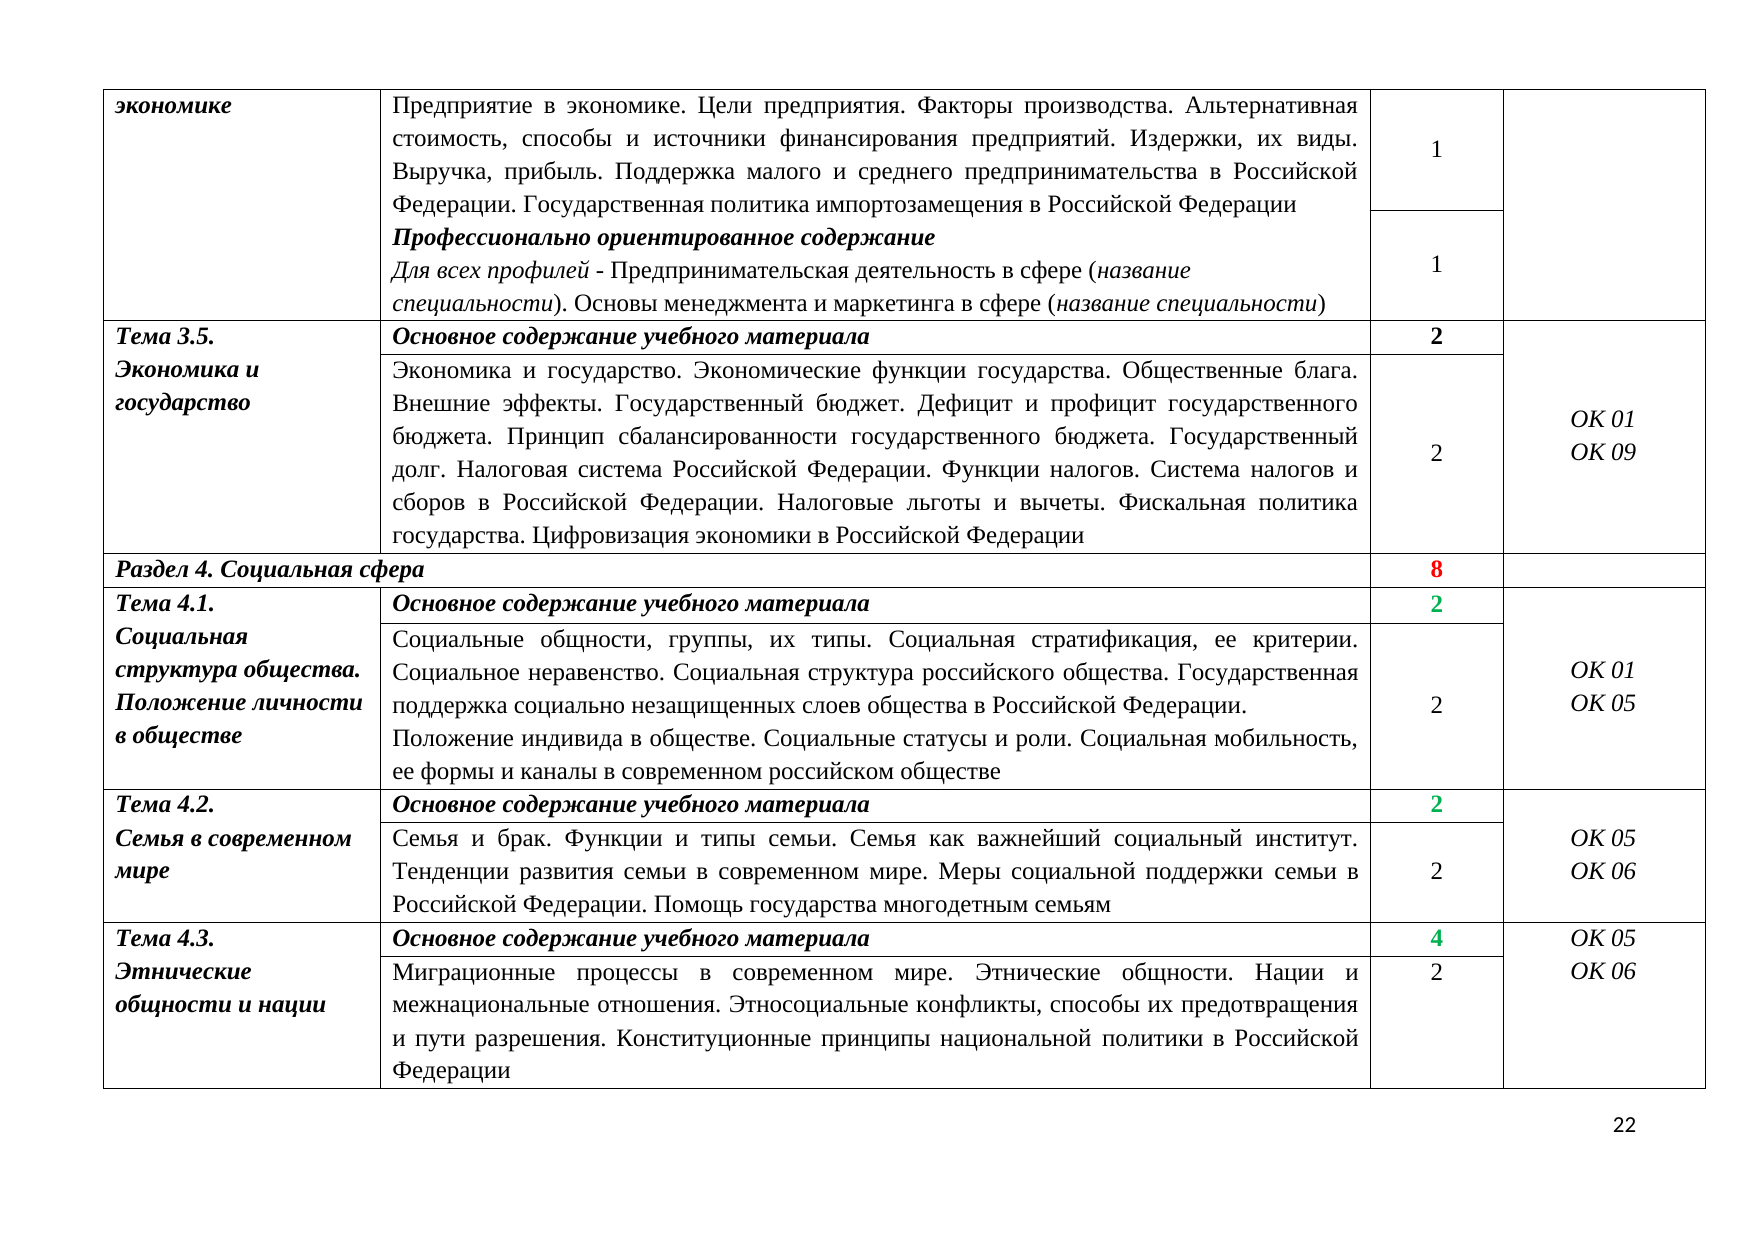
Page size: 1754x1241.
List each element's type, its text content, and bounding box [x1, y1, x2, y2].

table_cell 1 [1371, 90, 1503, 210]
table_cell Предприятие в экономике. Цели предприятия. Факторы производства. Альтернативная стоимость, способы и источники финансирования предприятий. Издержки, их виды. Выручка, прибыль. Поддержка малого и среднего предпринимательства в Российской Федерации. Государственная политика импортозамещения в Российской Федерации Профессионально ориентированное содержание Для всех профилей - Предпринимательская деятельность в сфере (название специальности). Основы менеджмента и маркетинга в сфере (название специальности) [381, 90, 1370, 320]
table_cell Раздел 4. Социальная сфера [104, 554, 1370, 587]
table_cell Основное содержание учебного материала [381, 588, 1370, 623]
table_cell Социальные общности, группы, их типы. Социальная стратификация, ее критерии. Социальное неравенство. Социальная структура российского общества. Государственная поддержка социально незащищенных слоев общества в Российской Федерации. Положение индивида в обществе. Социальные статусы и роли. Социальная мобильность, ее формы и каналы в современном российском обществе [381, 624, 1370, 788]
table_cell Тема 3.5. Экономика и государство [104, 321, 380, 553]
table_cell 2 [1371, 624, 1503, 788]
table_cell 2 [1371, 355, 1503, 553]
table_cell 2 [1371, 321, 1503, 354]
table_cell [1504, 554, 1705, 587]
table_cell 8 [1371, 554, 1503, 587]
table_cell ОК 05 ОК 06 [1504, 923, 1705, 1088]
table_cell Основное содержание учебного материала [381, 321, 1370, 354]
table_cell 4 [1371, 923, 1503, 956]
table_cell Экономика и государство. Экономические функции государства. Общественные блага. Внешние эффекты. Государственный бюджет. Дефицит и профицит государственного бюджета. Принцип сбалансированности государственного бюджета. Государственный долг. Налоговая система Российской Федерации. Функции налогов. Система налогов и сборов в Российской Федерации. Налоговые льготы и вычеты. Фискальная политика государства. Цифровизация экономики в Российской Федерации [381, 355, 1370, 553]
table_cell Основное содержание учебного материала [381, 923, 1370, 956]
table_cell Миграционные процессы в современном мире. Этнические общности. Нации и межнациональные отношения. Этносоциальные конфликты, способы их предотвращения и пути разрешения. Конституционные принципы национальной политики в Российской Федерации [381, 957, 1370, 1088]
table_cell 2 [1371, 823, 1503, 922]
table_cell Основное содержание учебного материала [381, 790, 1370, 822]
table_cell Тема 4.1. Социальная структура общества. Положение личности в обществе [104, 588, 380, 788]
table_cell Семья и брак. Функции и типы семьи. Семья как важнейший социальный институт. Тенденции развития семьи в современном мире. Меры социальной поддержки семьи в Российской Федерации. Помощь государства многодетным семьям [381, 823, 1370, 922]
table_cell 1 [1371, 211, 1503, 320]
table_cell 2 [1371, 790, 1503, 822]
table_cell ОК 01 ОК 05 [1504, 588, 1705, 788]
table_cell Тема 4.3. Этнические общности и нации [104, 923, 380, 1088]
table_cell ОК 05 ОК 06 [1504, 790, 1705, 922]
table_cell 2 [1371, 588, 1503, 623]
table_cell 2 [1371, 957, 1503, 1088]
table_cell ОК 01 ОК 09 [1504, 321, 1705, 553]
table_cell Тема 4.2. Семья в современном мире [104, 790, 380, 922]
